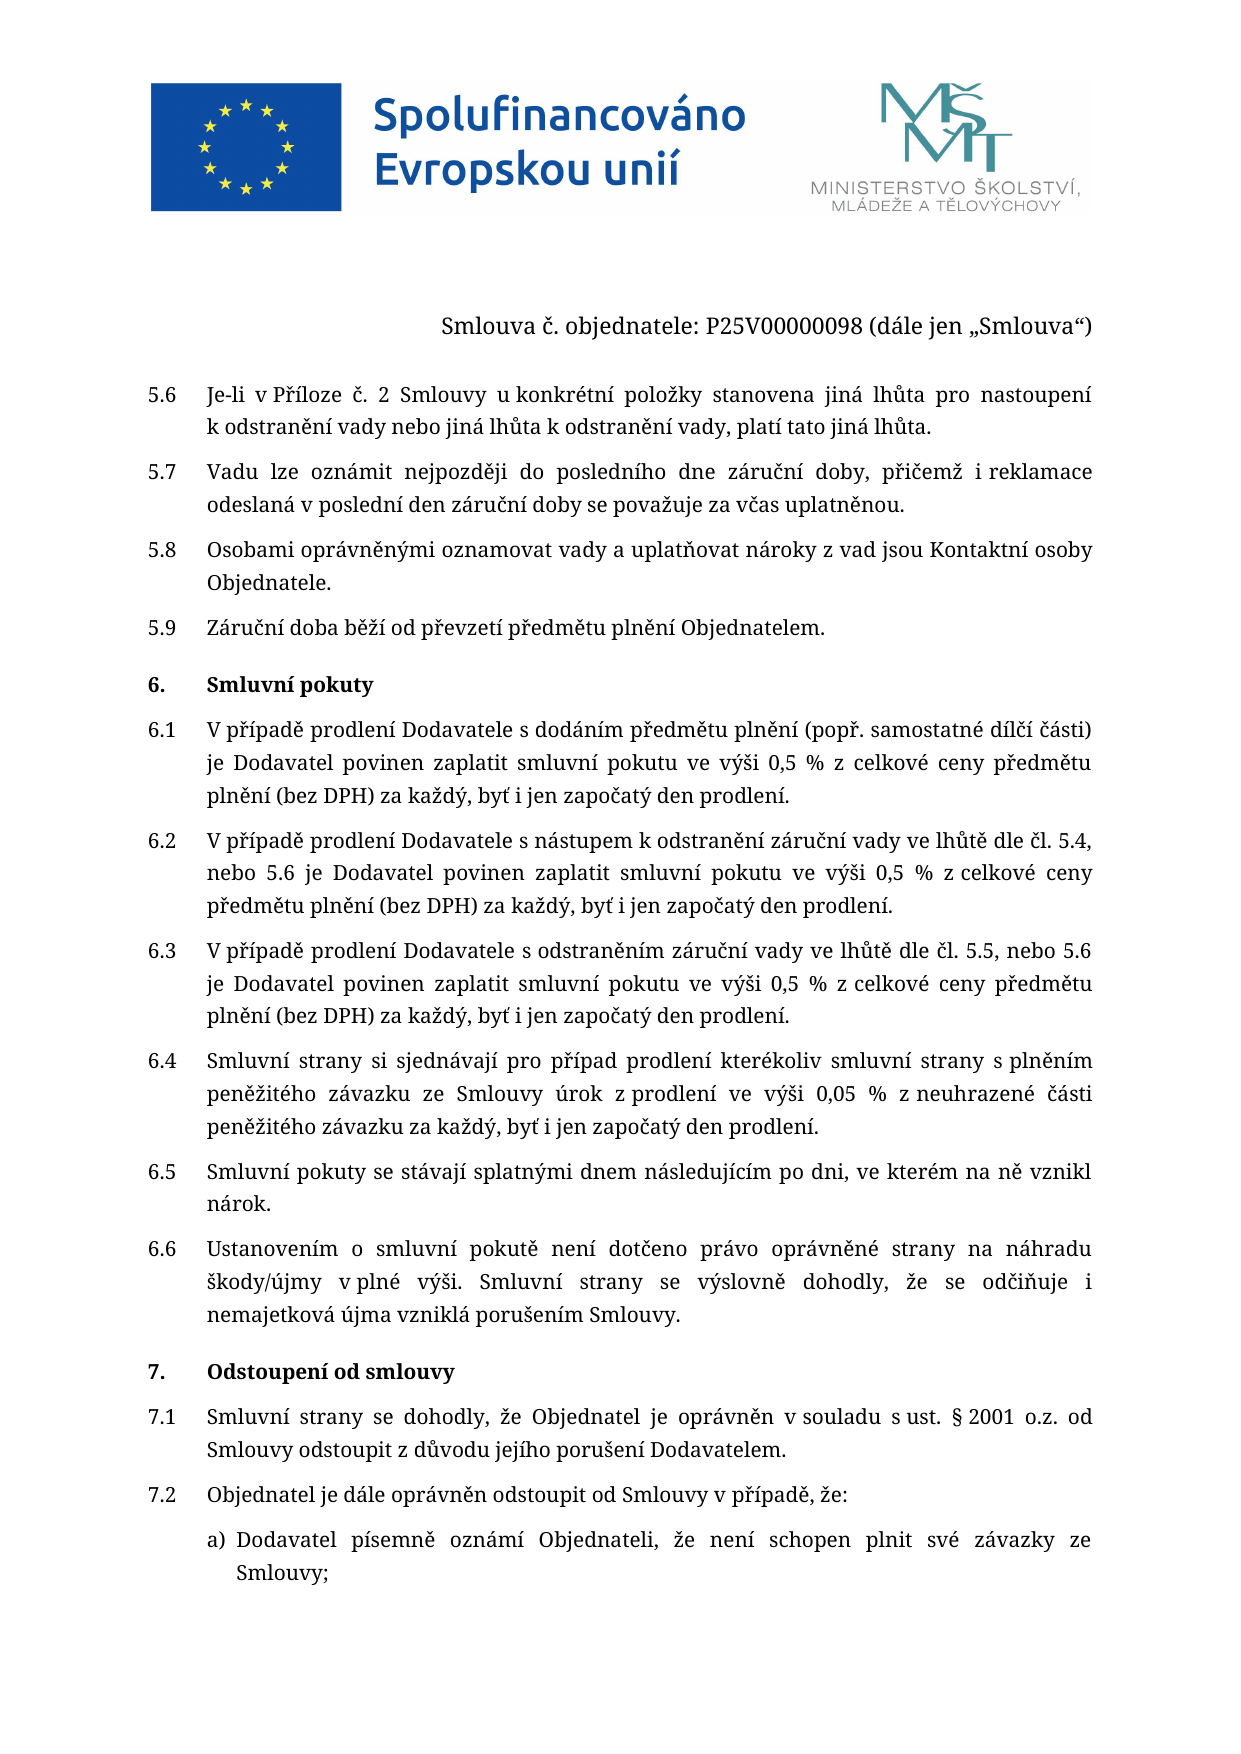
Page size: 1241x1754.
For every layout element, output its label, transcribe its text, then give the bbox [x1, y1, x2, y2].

list Smluvní strany se dohodly, že Objednatel je oprávněn v souladu s ust. § 2001 o.z. od Smlouvy odstoupit z důvodu jejího porušení Dodavatelem. [148, 1402, 1093, 1463]
list V případě prodlení Dodavatele s nástupem k odstranění záruční vady ve lhůtě dle čl. 5.4, nebo 5.6 je Dodavatel povinen zaplatit smluvní pokutu ve výši 0,5 % z celkové ceny předmětu plnění (bez DPH) za každý, byť i jen započatý den prodlení. [148, 826, 1093, 919]
list Je-li v Příloze č. 2 Smlouvy u konkrétní položky stanovena jiná lhůta pro nastoupení k odstranění vady nebo jiná lhůta k odstranění vady, platí tato jiná lhůta. [148, 380, 1093, 441]
list Smluvní pokuty se stávají splatnými dnem následujícím po dni, ve kterém na ně vznikl nárok. [148, 1157, 1093, 1218]
list Záruční doba běží od převzetí předmětu plnění Objednatelem. [148, 613, 1093, 641]
list Ustanovením o smluvní pokutě není dotčeno právo oprávněné strany na náhradu škody/újmy v plné výši. Smluvní strany se výslovně dohodly, že se odčiňuje i nemajetková újma vzniklá porušením Smlouvy. [148, 1234, 1093, 1328]
list Vadu lze oznámit nejpozději do posledního dne záruční doby, přičemž i reklamace odeslaná v poslední den záruční doby se považuje za včas uplatněnou. [148, 457, 1093, 518]
list Odstoupení od smlouvy [148, 1357, 1093, 1386]
list Objednatel je dále oprávněn odstoupit od Smlouvy v případě, že: [148, 1480, 1093, 1509]
list Osobami oprávněnými oznamovat vady a uplatňovat nároky z vad jsou Kontaktní osoby Objednatele. [148, 535, 1093, 596]
picture [147, 80, 1093, 215]
list Smluvní strany si sjednávají pro případ prodlení kterékoliv smluvní strany s plněním peněžitého závazku ze Smlouvy úrok z prodlení ve výši 0,05 % z neuhrazené části peněžitého závazku za každý, byť i jen započatý den prodlení. [148, 1047, 1093, 1140]
list V případě prodlení Dodavatele s dodáním předmětu plnění (popř. samostatné dílčí části) je Dodavatel povinen zaplatit smluvní pokutu ve výši 0,5 % z celkové ceny předmětu plnění (bez DPH) za každý, byť i jen započatý den prodlení. [148, 716, 1093, 809]
list Smluvní pokuty [148, 671, 1093, 699]
list V případě prodlení Dodavatele s odstraněním záruční vady ve lhůtě dle čl. 5.5, nebo 5.6 je Dodavatel povinen zaplatit smluvní pokutu ve výši 0,5 % z celkové ceny předmětu plnění (bez DPH) za každý, byť i jen započatý den prodlení. [148, 936, 1093, 1030]
list Dodavatel písemně oznámí Objednateli, že není schopen plnit své závazky ze Smlouvy; [207, 1525, 1093, 1586]
